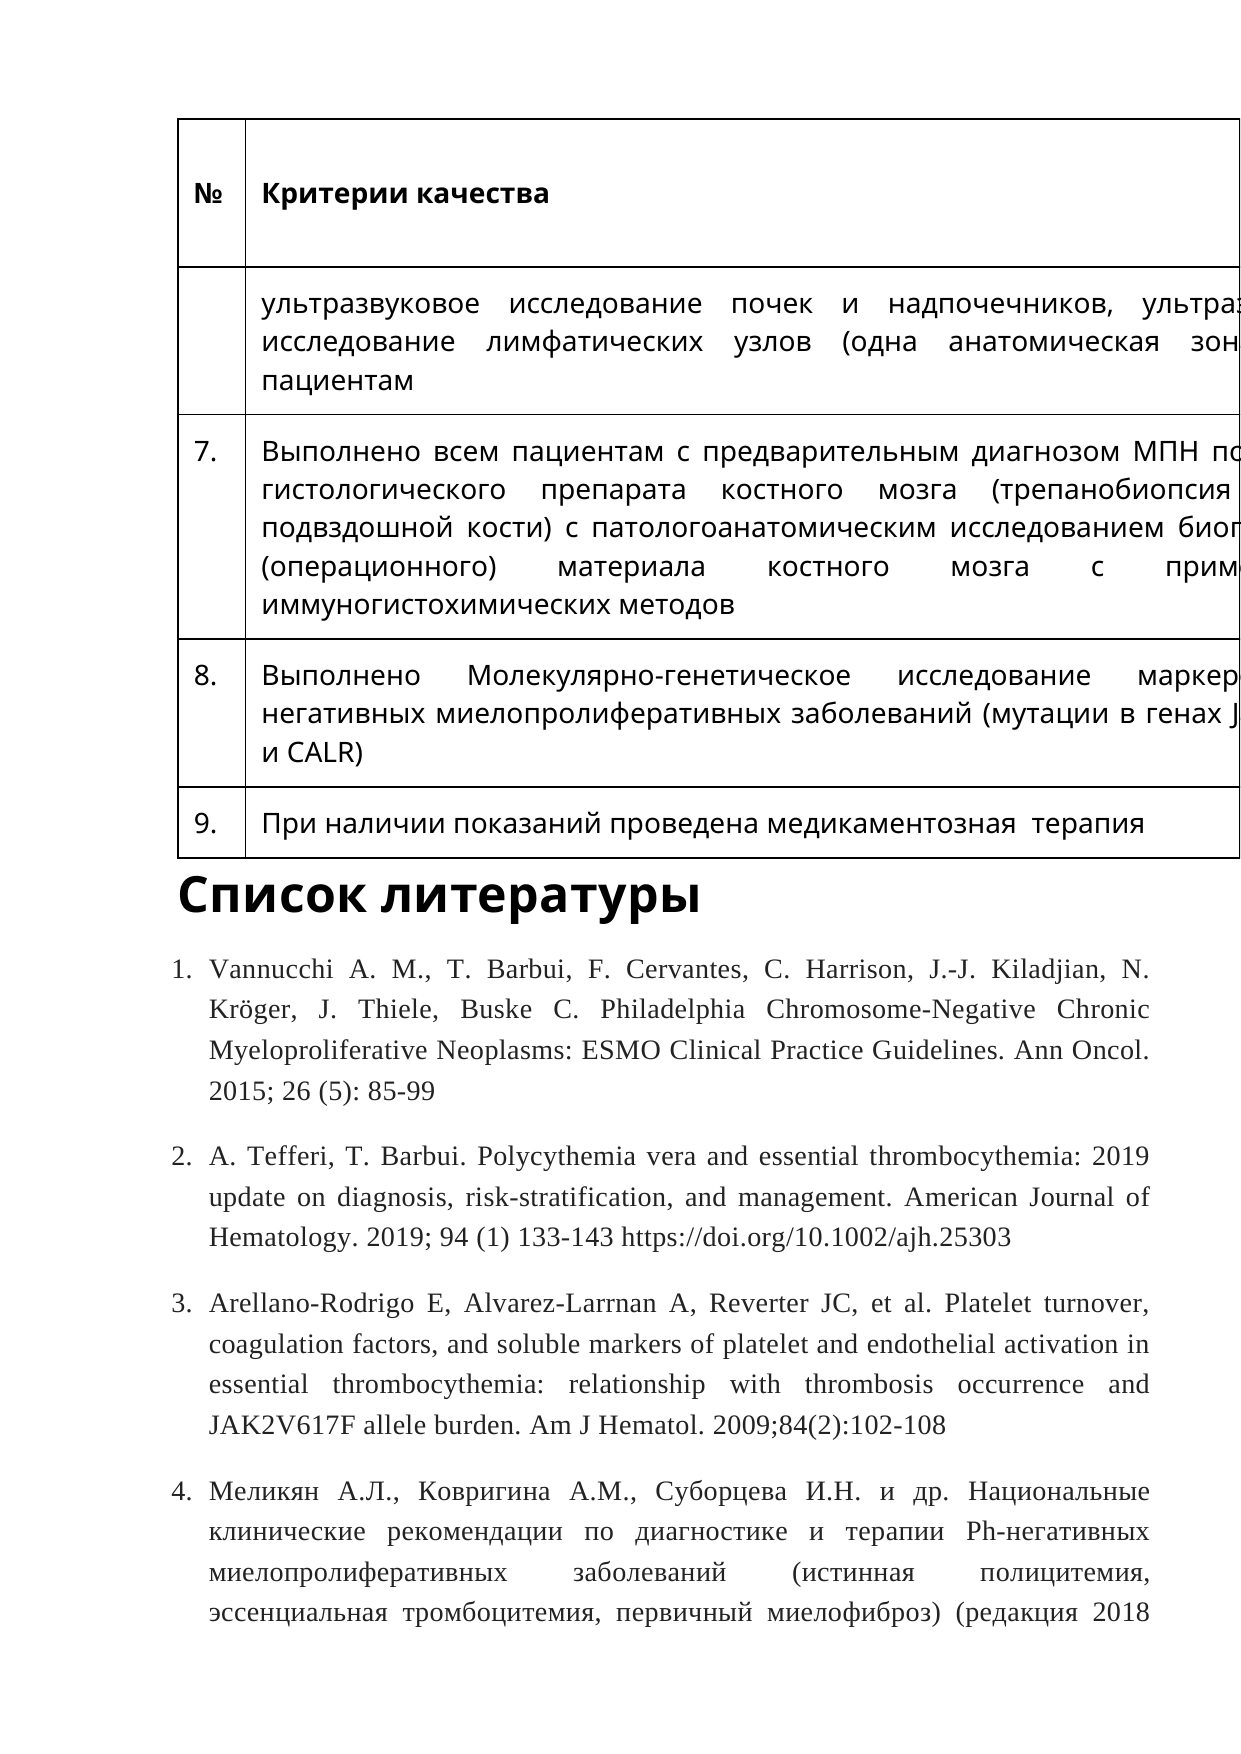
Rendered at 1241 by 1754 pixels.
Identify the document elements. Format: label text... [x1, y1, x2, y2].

table_header № [179, 120, 245, 266]
table_cell При наличии показаний проведена медикаментозная терапия [246, 788, 1239, 857]
list Arellano-Rodrigo E, Alvarez-Larrnan A, Reverter JC, et al. Platelet turnover, coagulation factors, and soluble markers of platelet and endothelial activation in essential thrombocythemia: relationship with thrombosis occurrence and JAK2V617F allele burden. Am J Hematol. 2009;84(2):102‐108 [171, 1278, 1152, 1440]
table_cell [246, 268, 1239, 414]
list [171, 1465, 1152, 1628]
list Vannucchi A. M., T. Barbui, F. Cervantes, C. Harrison, J.-J. Kiladjian, N. Kröger, J. Thiele, Buske C. Philadelphia Chromosome-Negative Chronic Myeloproliferative Neoplasms: ESMO Clinical Practice Guidelines. Ann Oncol. 2015; 26 (5): 85-99 [171, 943, 1152, 1106]
table_cell 7. [179, 415, 245, 638]
table_cell 6. [179, 268, 245, 414]
list A. Tefferi, T. Barbui. Polycythemia vera and essential thrombocythemia: 2019 update on diagnosis, risk‐stratification, and management. American Journal of Hematology. 2019; 94 (1) 133-143 https://doi.org/10.1002/ajh.25303 [171, 1131, 1152, 1253]
text Список литературы [177, 859, 1152, 927]
table_cell 9. [179, 788, 245, 857]
table_cell Выполнено Молекулярно-генетическое исследование маркеров Ph-негативных миелопролиферативных заболеваний (мутации в генах Jak2, MPL и CALR) [246, 640, 1239, 786]
table_header Критерии качества [246, 120, 1239, 266]
table_cell Выполнено всем пациентам с предварительным диагнозом МПН получение гистологического препарата костного мозга (трепанобиопсия гребня подвздошной кости) с патологоанатомическим исследованием биопсийного (операционного) материала костного мозга с применением иммуногистохимических методов [246, 415, 1239, 638]
table_cell 8. [179, 640, 245, 786]
